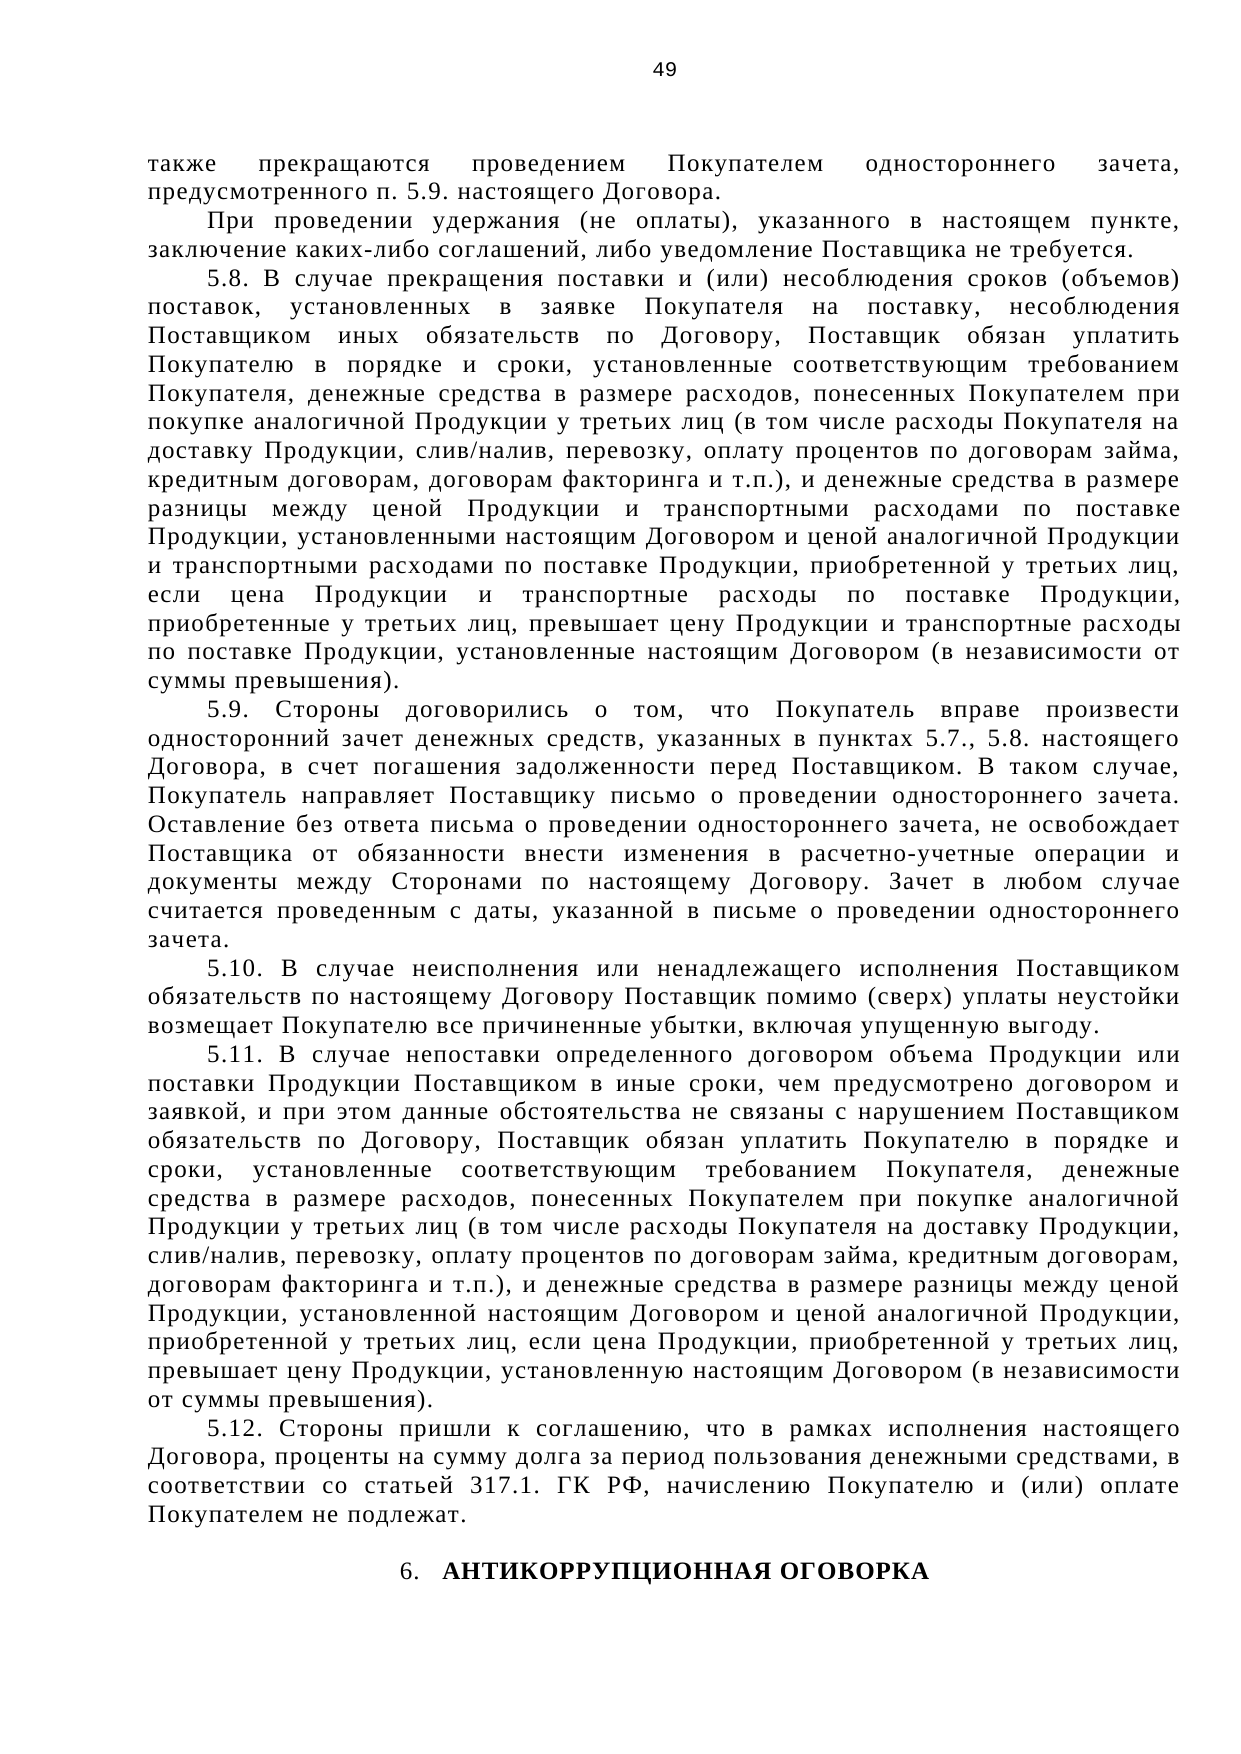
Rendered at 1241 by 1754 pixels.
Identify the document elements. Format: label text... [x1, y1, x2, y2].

text 5.12. Стороны пришли к соглашению, что в рамках исполнения настоящего Договора, проценты на сумму долга за период пользования денежными средствами, в соответствии со статьей 317.1. ГК РФ, начислению Покупателю и (или) оплате Покупателем не подлежат. [148, 1413, 1181, 1528]
text 5.8. В случае прекращения поставки и (или) несоблюдения сроков (объемов) поставок, установленных в заявке Покупателя на поставку, несоблюдения Поставщиком иных обязательств по Договору, Поставщик обязан уплатить Покупателю в порядке и сроки, установленные соответствующим требованием Покупателя, денежные средства в размере расходов, понесенных Покупателем при покупке аналогичной Продукции у третьих лиц (в том числе расходы Покупателя на доставку Продукции, слив/налив, перевозку, оплату процентов по договорам займа, кредитным договорам, договорам факторинга и т.п.), и денежные средства в размере разницы между ценой Продукции и транспортными расходами по поставке Продукции, установленными настоящим Договором и ценой аналогичной Продукции и транспортными расходами по поставке Продукции, приобретенной у третьих лиц, если цена Продукции и транспортные расходы по поставке Продукции, приобретенные у третьих лиц, превышает цену Продукции и транспортные расходы по поставке Продукции, установленные настоящим Договором (в независимости от суммы превышения). [148, 263, 1181, 694]
text 5.9. Стороны договорились о том, что Покупатель вправе произвести односторонний зачет денежных средств, указанных в пунктах 5.7., 5.8. настоящего Договора, в счет погашения задолженности перед Поставщиком. В таком случае, Покупатель направляет Поставщику письмо о проведении одностороннего зачета. Оставление без ответа письма о проведении одностороннего зачета, не освобождает Поставщика от обязанности внести изменения в расчетно-учетные операции и документы между Сторонами по настоящему Договору. Зачет в любом случае считается проведенным с даты, указанной в письме о проведении одностороннего зачета. [148, 694, 1181, 953]
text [148, 148, 1181, 205]
text 5.11. В случае непоставки определенного договором объема Продукции или поставки Продукции Поставщиком в иные сроки, чем предусмотрено договором и заявкой, и при этом данные обстоятельства не связаны с нарушением Поставщиком обязательств по Договору, Поставщик обязан уплатить Покупателю в порядке и сроки, установленные соответствующим требованием Покупателя, денежные средства в размере расходов, понесенных Покупателем при покупке аналогичной Продукции у третьих лиц (в том числе расходы Покупателя на доставку Продукции, слив/налив, перевозку, оплату процентов по договорам займа, кредитным договорам, договорам факторинга и т.п.), и денежные средства в размере разницы между ценой Продукции, установленной настоящим Договором и ценой аналогичной Продукции, приобретенной у третьих лиц, если цена Продукции, приобретенной у третьих лиц, превышает цену Продукции, установленную настоящим Договором (в независимости от суммы превышения). [148, 1039, 1181, 1413]
text При проведении удержания (не оплаты), указанного в настоящем пункте, заключение каких-либо соглашений, либо уведомление Поставщика не требуется. [148, 205, 1181, 263]
text 5.10. В случае неисполнения или ненадлежащего исполнения Поставщиком обязательств по настоящему Договору Поставщик помимо (сверх) уплаты неустойки возмещает Покупателю все причиненные убытки, включая упущенную выгоду. [148, 953, 1181, 1039]
list АНТИКОРРУПЦИОННАЯ ОГОВОРКА [148, 1556, 1181, 1585]
